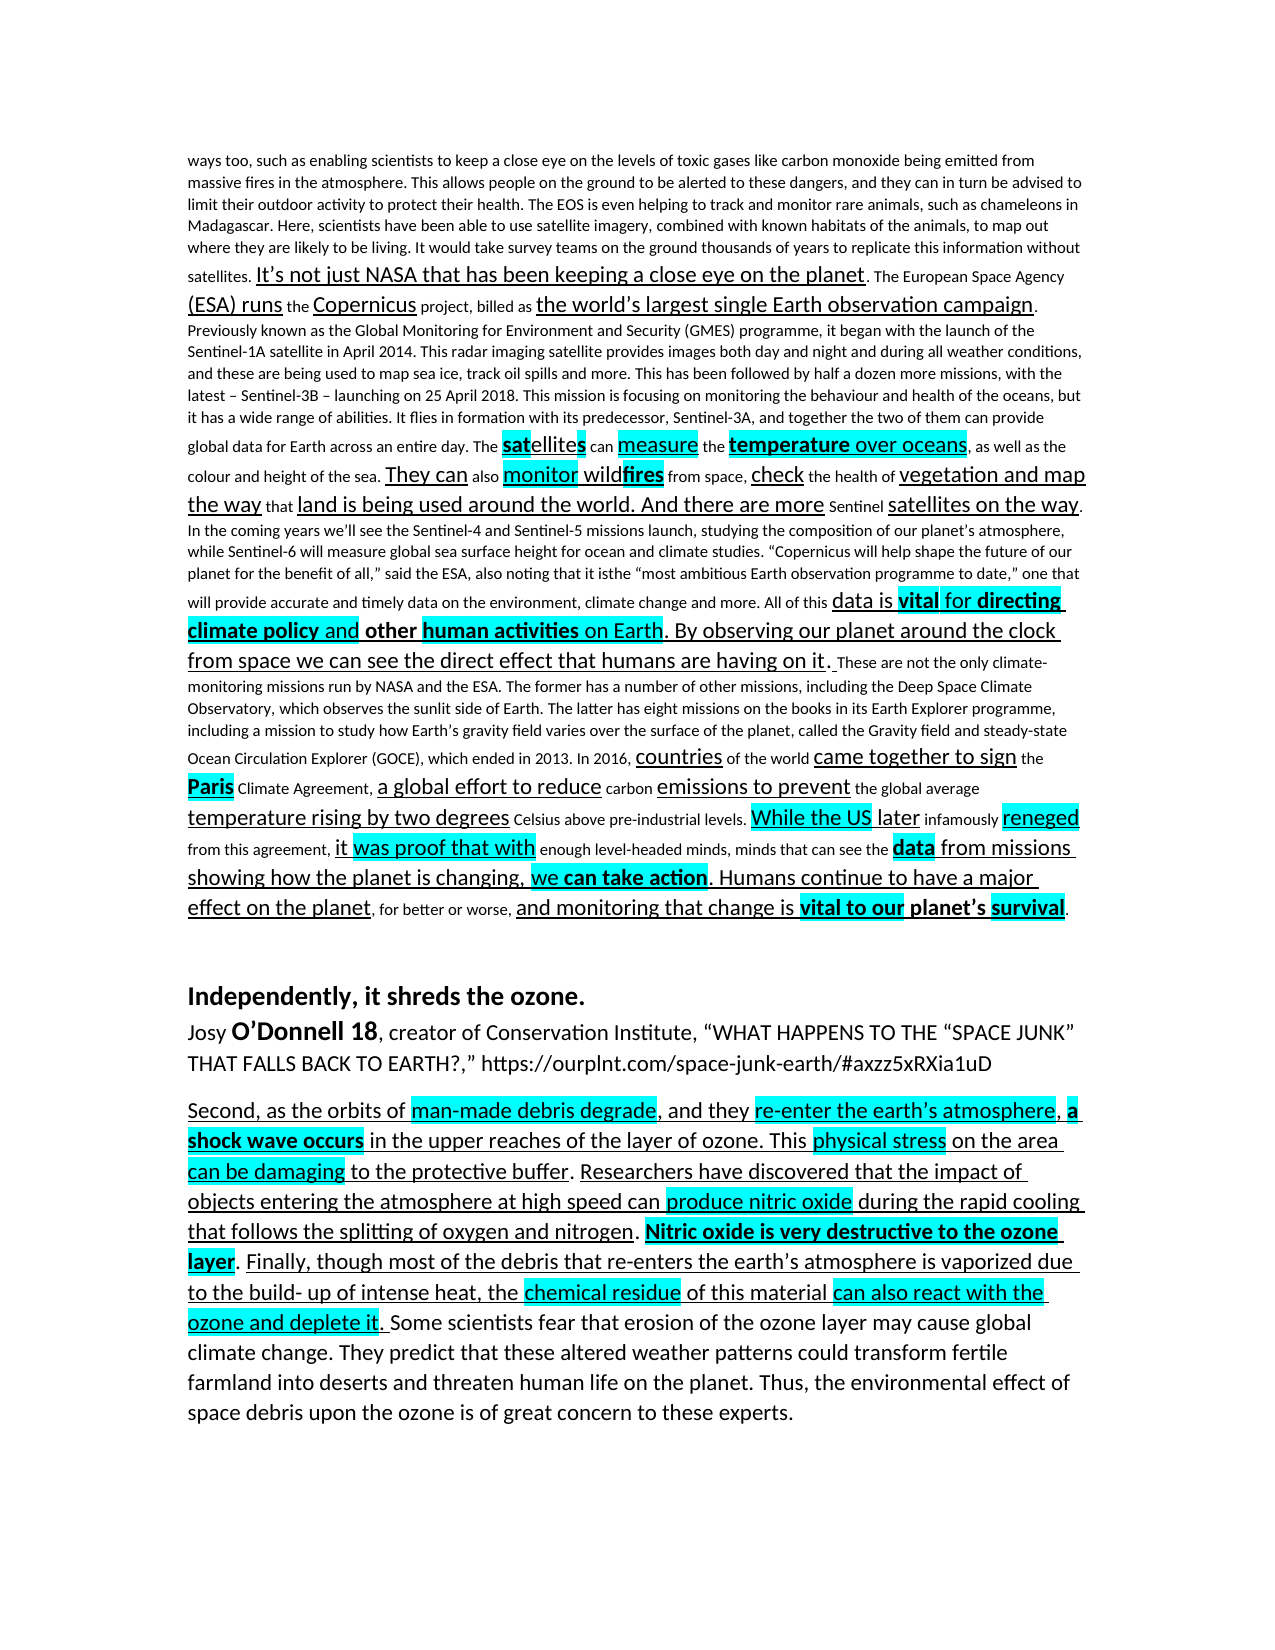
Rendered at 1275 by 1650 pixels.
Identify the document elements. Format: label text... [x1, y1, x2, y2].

text Second, as the orbits of man-made debris degrade, and they re-enter the earth’s atmosphere, a shock wave occurs in the upper reaches of the layer of ozone. This physical stress on the area can be damaging to the protective buffer. Researchers have discovered that the impact of objects entering the atmosphere at high speed can produce nitric oxide during the rapid cooling that follows the splitting of oxygen and nitrogen. Nitric oxide is very destructive to the ozone layer. Finally, though most of the debris that re-enters the earth’s atmosphere is vaporized due to the build- up of intense heat, the chemical residue of this material can also react with the ozone and deplete it. Some scientists fear that erosion of the ozone layer may cause global climate change. They predict that these altered weather patterns could transform fertile farmland into deserts and threaten human life on the planet. Thus, the environmental effect of space debris upon the ozone is of great concern to these experts. [187, 1096, 1087, 1427]
text Josy O’Donnell 18, creator of Conservation Institute, “WHAT HAPPENS TO THE “SPACE JUNK” THAT FALLS BACK TO EARTH?,” https://ourplnt.com/space-junk-earth/#axzz5xRXia1uD [187, 1014, 1087, 1078]
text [187, 150, 1087, 921]
subtitle Independently, it shreds the ozone. [187, 979, 1087, 1012]
